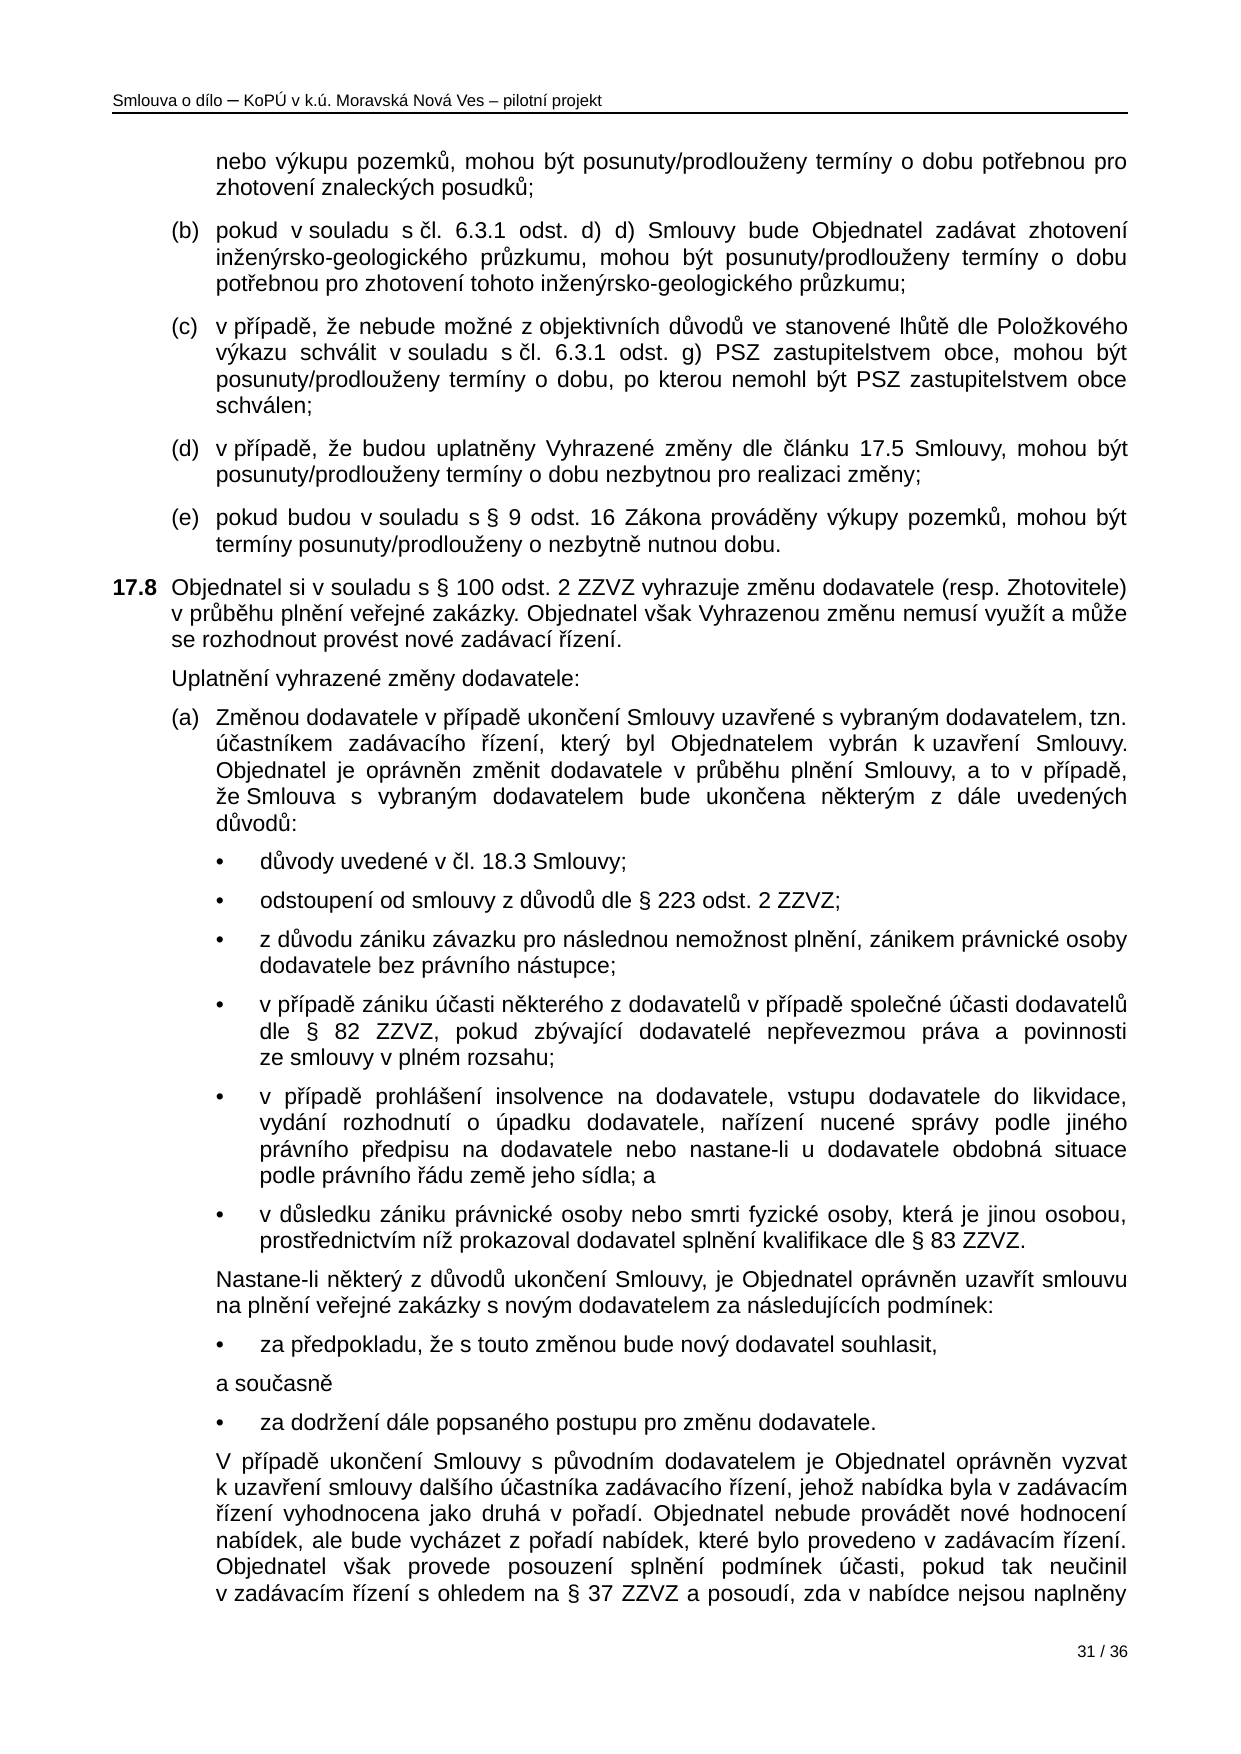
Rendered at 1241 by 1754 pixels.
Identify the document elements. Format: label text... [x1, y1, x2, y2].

text • v důsledku zániku právnické osoby nebo smrti fyzické osoby, která je jinou osobou, prostřednictvím níž prokazoval dodavatel splnění kvalifikace dle § 83 ZZVZ. [216, 1201, 1128, 1253]
text • za předpokladu, že s touto změnou bude nový dodavatel souhlasit, [216, 1331, 1128, 1357]
list pokud v souladu s čl. 6.3.1 odst. d) Smlouvy bude Objednatel zadávat zhotovení inženýrsko-geologického průzkumu, mohou být posunuty/prodlouženy termíny o dobu potřebnou pro zhotovení tohoto inženýrsko-geologického průzkumu; [171, 217, 1128, 296]
text Nastane-li některý z důvodů ukončení Smlouvy, je Objednatel oprávněn uzavřít smlouvu na plnění veřejné zakázky s novým dodavatelem za následujících podmínek: [216, 1266, 1128, 1319]
list v případě, že budou uplatněny Vyhrazené změny dle článku 17.5 Smlouvy, mohou být posunuty/prodlouženy termíny o dobu nezbytnou pro realizaci změny; [171, 435, 1128, 488]
list Uplatnění vyhrazené změny dodavatele: [112, 665, 1128, 692]
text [216, 1448, 1128, 1606]
list pokud budou v souladu s § 9 odst. 16 Zákona prováděny výkupy pozemků, mohou být termíny posunuty/prodlouženy o nezbytně nutnou dobu. [171, 504, 1128, 557]
text • v případě zániku účasti některého z dodavatelů v případě společné účasti dodavatelů dle § 82 ZZVZ, pokud zbývající dodavatelé nepřevezmou práva a povinnosti ze smlouvy v plném rozsahu; [216, 991, 1128, 1070]
text • za dodržení dále popsaného postupu pro změnu dodavatele. [216, 1409, 1128, 1435]
text • v případě prohlášení insolvence na dodavatele, vstupu dodavatele do likvidace, vydání rozhodnutí o úpadku dodavatele, nařízení nucené správy podle jiného právního předpisu na dodavatele nebo nastane-li u dodavatele obdobná situace podle právního řádu země jeho sídla; a [216, 1083, 1128, 1188]
list v případě, že nebude možné z objektivních důvodů ve stanovené lhůtě dle Položkového výkazu schválit v souladu s čl. 6.3.1 odst. g) PSZ zastupitelstvem obce, mohou být posunuty/prodlouženy termíny o dobu, po kterou nemohl být PSZ zastupitelstvem obce schválen; [171, 313, 1128, 418]
list Změnou dodavatele v případě ukončení Smlouvy uzavřené s vybraným dodavatelem, tzn. účastníkem zadávacího řízení, který byl Objednatelem vybrán k uzavření Smlouvy. Objednatel je oprávněn změnit dodavatele v průběhu plnění Smlouvy, a to v případě, že Smlouva s vybraným dodavatelem bude ukončena některým z dále uvedených důvodů: [171, 704, 1128, 836]
text a současně [186, 1370, 1128, 1396]
text • odstoupení od smlouvy z důvodů dle § 223 odst. 2 ZZVZ; [216, 887, 1128, 913]
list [171, 148, 1128, 200]
text Objednatel si v souladu s § 100 odst. 2 ZZVZ vyhrazuje změnu dodavatele (resp. Zhotovitele) v průběhu plnění veřejné zakázky. Objednatel však Vyhrazenou změnu nemusí využít a může se rozhodnout provést nové zadávací řízení. [112, 574, 1128, 653]
text • důvody uvedené v čl. 18.3 Smlouvy; [216, 848, 1128, 875]
text • z důvodu zániku závazku pro následnou nemožnost plnění, zánikem právnické osoby dodavatele bez právního nástupce; [216, 926, 1128, 979]
